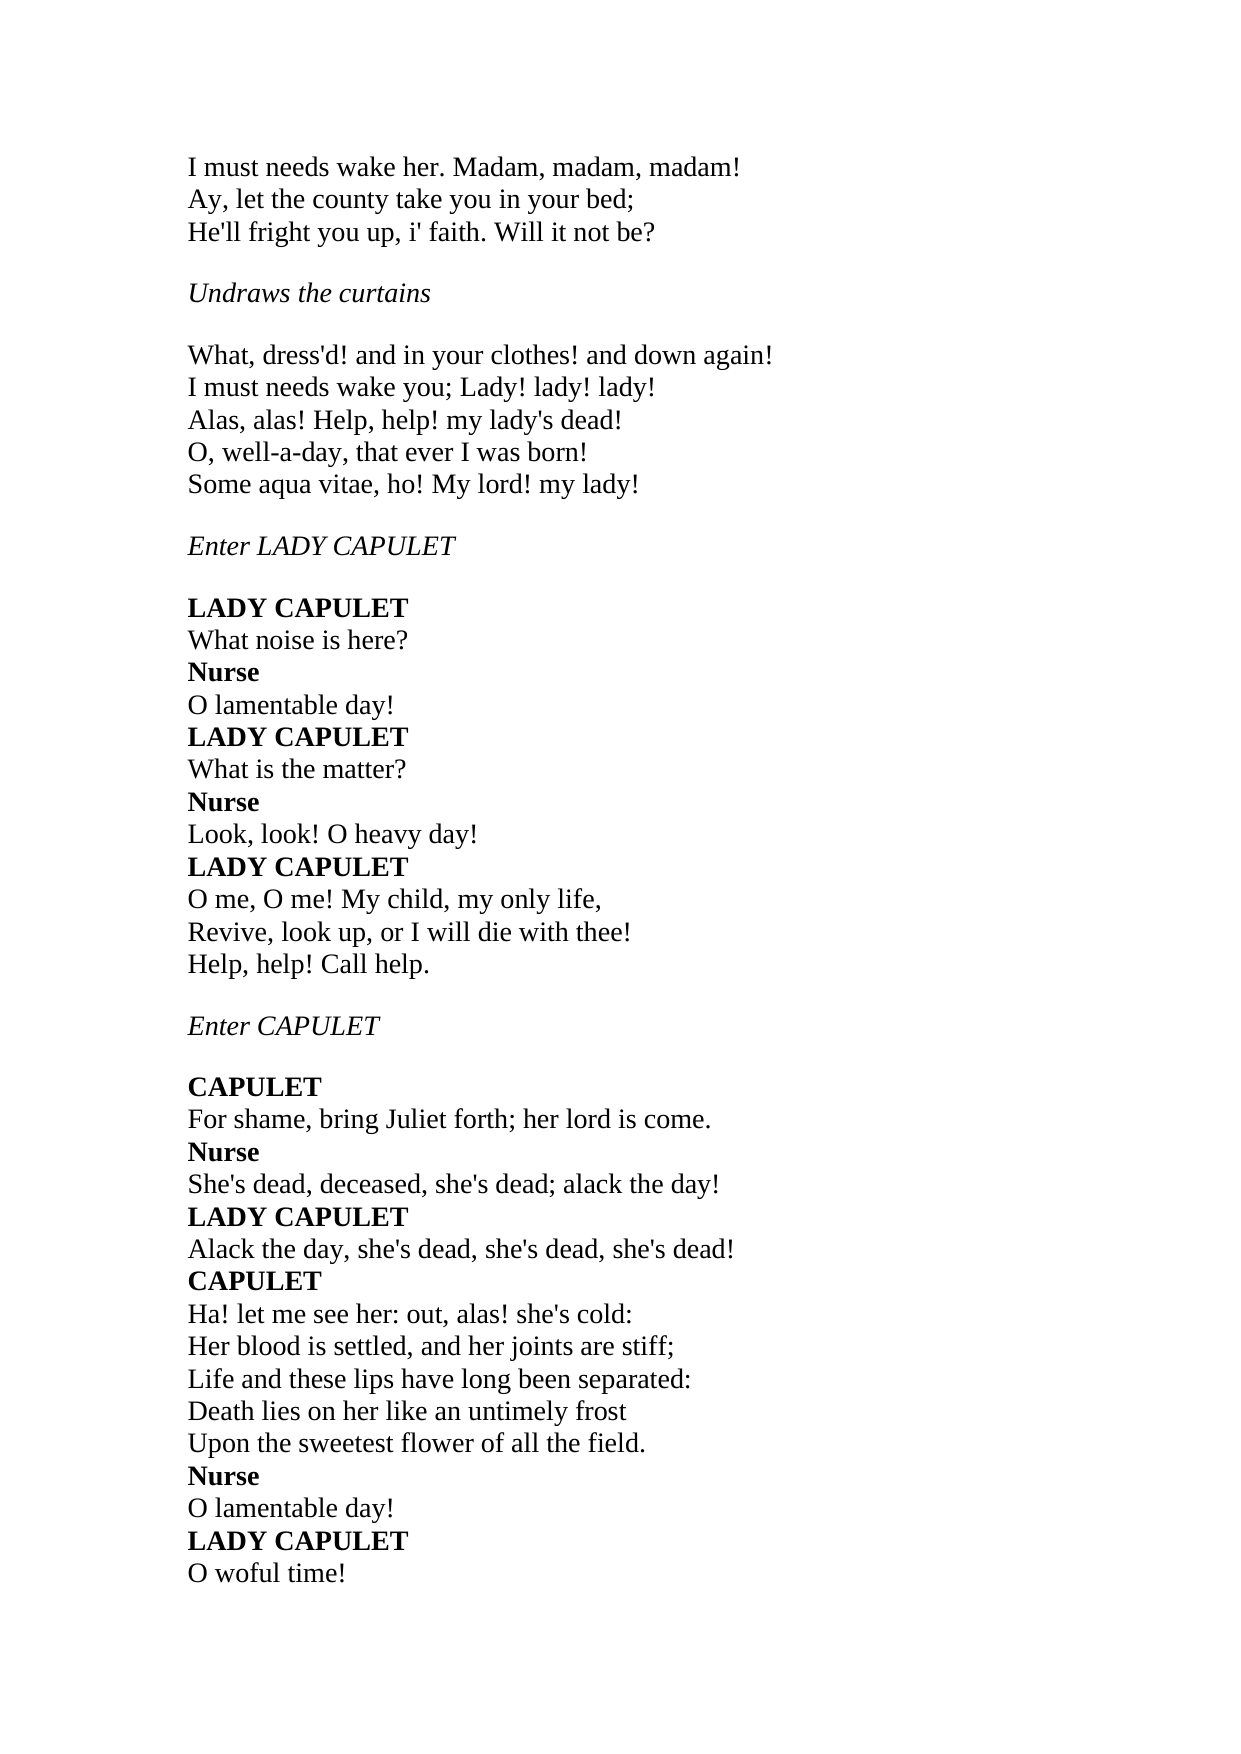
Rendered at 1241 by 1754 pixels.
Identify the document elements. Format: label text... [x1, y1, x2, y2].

text For shame, bring Juliet forth; her lord is come. [187, 1102, 1053, 1135]
text LADY CAPULET [187, 1200, 1053, 1232]
text Nurse [187, 785, 1053, 817]
text Look, look! O heavy day! [187, 817, 1053, 850]
text CAPULET [187, 1070, 1053, 1102]
text LADY CAPULET [187, 720, 1053, 753]
text Nurse [187, 655, 1053, 688]
text What, dress'd! and in your clothes! and down again! I must needs wake you; Lady! lady! lady! Alas, alas! Help, help! my lady's dead! O, well-a-day, that ever I was born! Some aqua vitae, ho! My lord! my lady! [187, 338, 1053, 500]
text What is the matter? [187, 753, 1053, 785]
text O lamentable day! [187, 688, 1053, 720]
text LADY CAPULET [187, 850, 1053, 882]
text Nurse [187, 1135, 1053, 1167]
text Enter CAPULET [187, 1008, 1053, 1041]
text Nurse [187, 1459, 1053, 1491]
text LADY CAPULET [187, 1524, 1053, 1556]
text Ha! let me see her: out, alas! she's cold: Her blood is settled, and her joints are stiff; Life and these lips have long been separated: Death lies on her like an untimely frost Upon the sweetest flower of all the field. [187, 1297, 1053, 1459]
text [187, 150, 1053, 247]
text LADY CAPULET [187, 591, 1053, 623]
text O me, O me! My child, my only life, Revive, look up, or I will die with thee! Help, help! Call help. [187, 882, 1053, 979]
text Enter LADY CAPULET [187, 529, 1053, 561]
text Undraws the curtains [187, 276, 1053, 309]
text CAPULET [187, 1264, 1053, 1297]
text O lamentable day! [187, 1491, 1053, 1524]
text She's dead, deceased, she's dead; alack the day! [187, 1167, 1053, 1200]
text What noise is here? [187, 623, 1053, 655]
text Alack the day, she's dead, she's dead, she's dead! [187, 1232, 1053, 1264]
text O woful time! [187, 1556, 1053, 1588]
